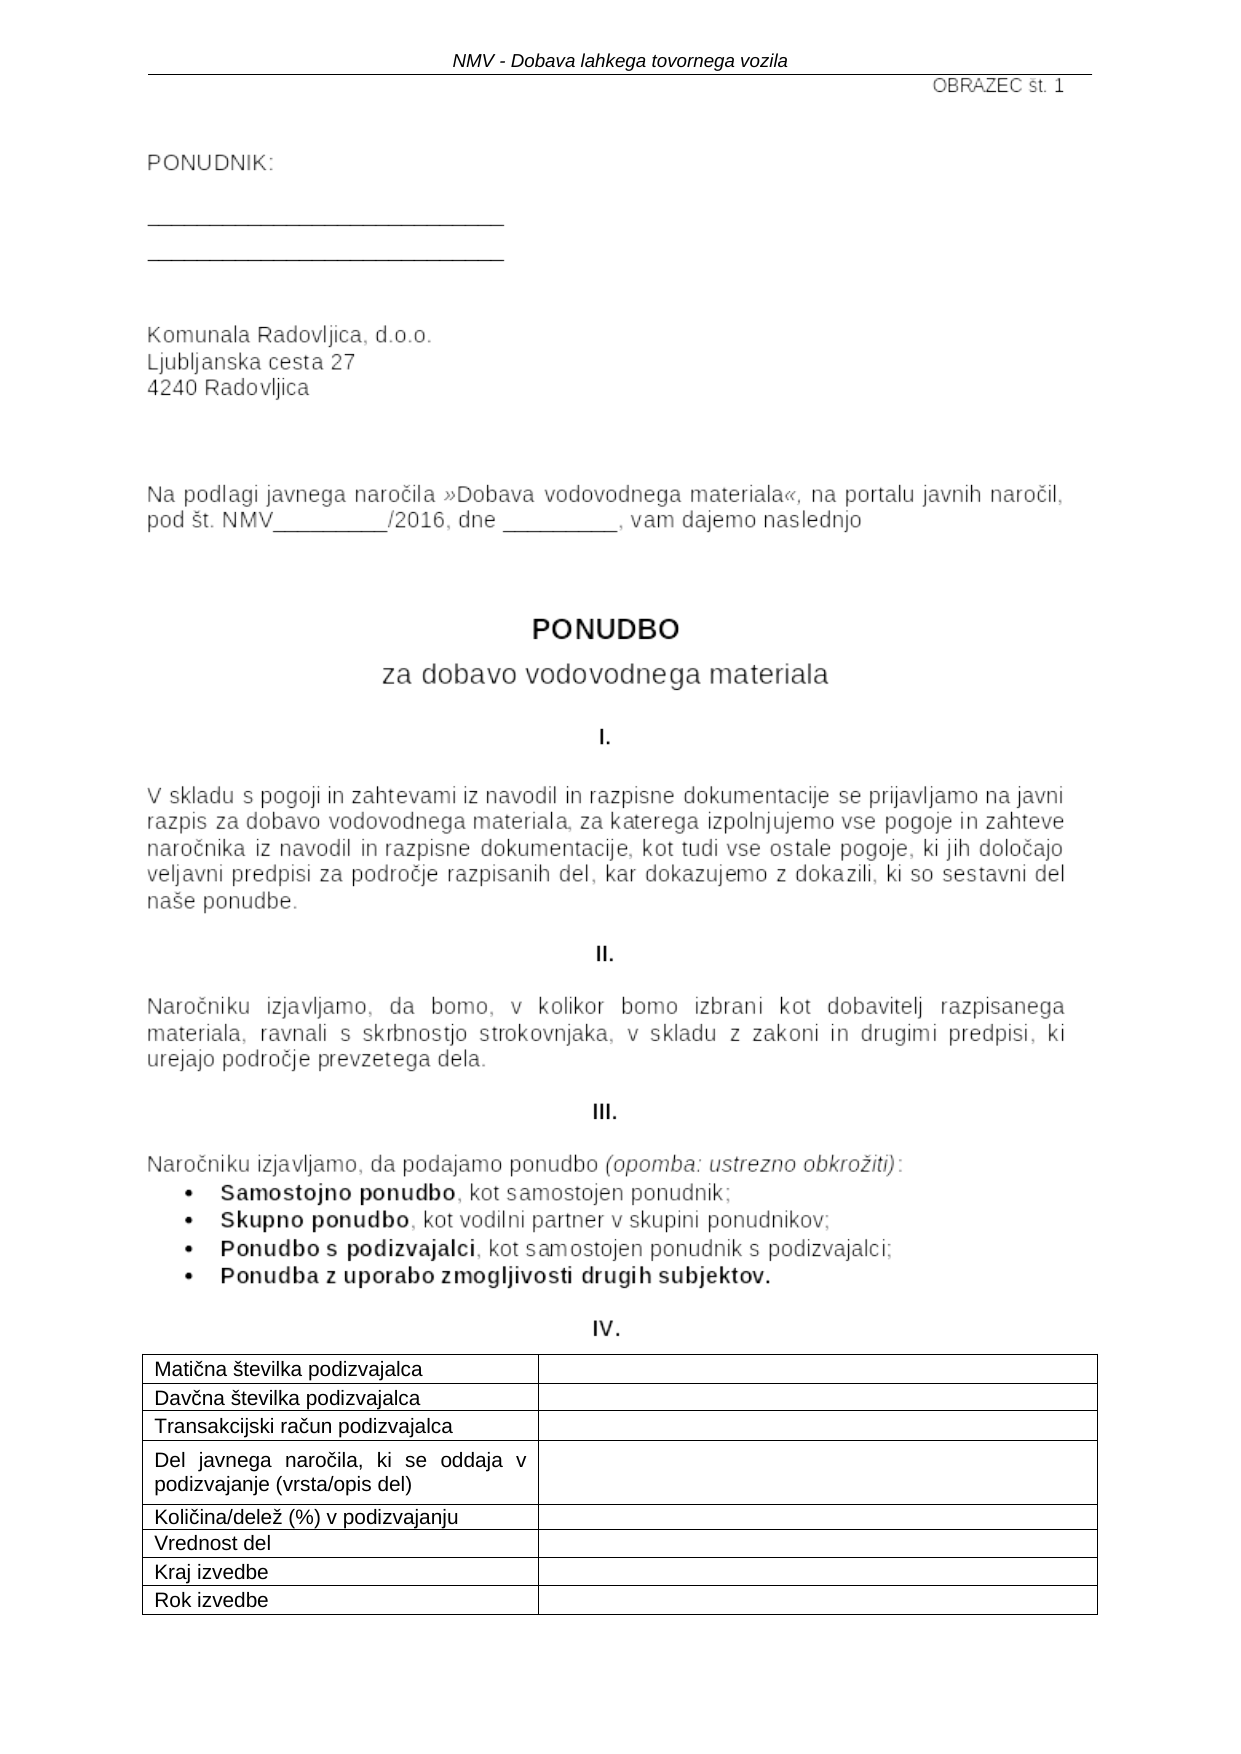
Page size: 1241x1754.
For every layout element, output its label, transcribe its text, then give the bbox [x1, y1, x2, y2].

table_cell [539, 1530, 1097, 1557]
table_cell [539, 1586, 1097, 1614]
table_cell [539, 1384, 1097, 1410]
table_cell Vrednost del [143, 1530, 538, 1557]
table_cell Rok izvedbe [143, 1586, 538, 1614]
table_cell Količina/delež (%) v podizvajanju [143, 1505, 538, 1529]
table_cell [539, 1411, 1097, 1439]
table_cell Del javnega naročila, ki se oddaja v podizvajanje (vrsta/opis del) [143, 1441, 538, 1504]
table_cell Kraj izvedbe [143, 1558, 538, 1585]
table_cell [539, 1558, 1097, 1585]
table_cell Matična številka podizvajalca [143, 1355, 538, 1383]
table_cell Transakcijski račun podizvajalca [143, 1411, 538, 1439]
table_cell Davčna številka podizvajalca [143, 1384, 538, 1410]
table_cell [539, 1355, 1097, 1383]
table_cell [539, 1441, 1097, 1504]
table_cell [539, 1505, 1097, 1529]
